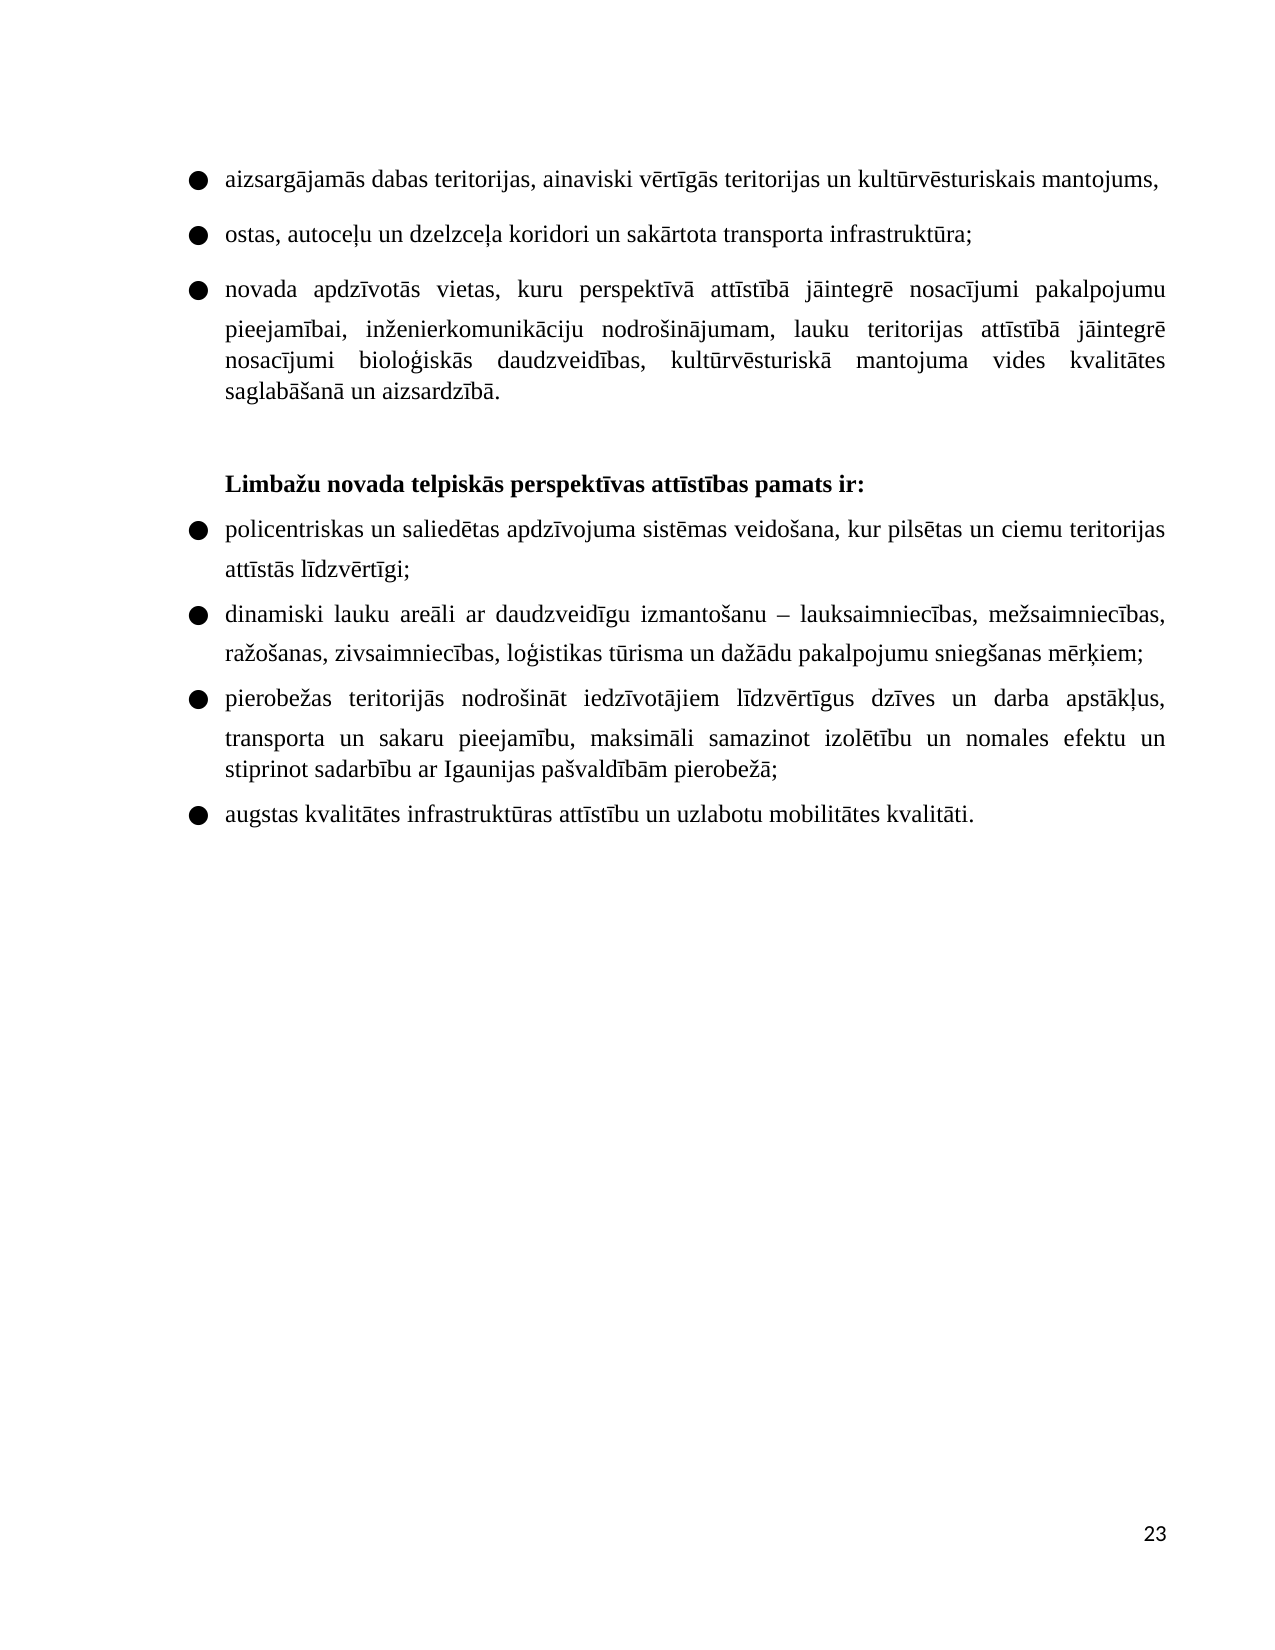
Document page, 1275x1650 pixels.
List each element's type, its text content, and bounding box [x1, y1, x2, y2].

list policentriskas un saliedētas apdzīvojuma sistēmas veidošana, kur pilsētas un ciemu teritorijas attīstās līdzvērtīgi; [187, 500, 1166, 583]
list aizsargājamās dabas teritorijas, ainaviski vērtīgās teritorijas un kultūrvēsturiskais mantojums, [187, 150, 1166, 201]
list dinamiski lauku areāli ar daudzveidīgu izmantošanu – lauksaimniecības, mežsaimniecības, ražošanas, zivsaimniecības, loģistikas tūrisma un dažādu pakalpojumu sniegšanas mērķiem; [187, 585, 1166, 667]
list ostas, autoceļu un dzelzceļa koridori un sakārtota transporta infrastruktūra; [187, 205, 1166, 257]
list novada apdzīvotās vietas, kuru perspektīvā attīstībā jāintegrē nosacījumi pakalpojumu pieejamībai, inženierkomunikāciju nodrošinājumam, lauku teritorijas attīstībā jāintegrē nosacījumi bioloģiskās daudzveidības, kultūrvēsturiskā mantojuma vides kvalitātes saglabāšanā un aizsardzībā. [187, 261, 1166, 405]
list augstas kvalitātes infrastruktūras attīstību un uzlabotu mobilitātes kvalitāti. [187, 785, 1166, 836]
text Limbažu novada telpiskās perspektīvas attīstības pamats ir: [225, 469, 1166, 498]
list pierobežas teritorijās nodrošināt iedzīvotājiem līdzvērtīgus dzīves un darba apstākļus, transporta un sakaru pieejamību, maksimāli samazinot izolētību un nomales efektu un stiprinot sadarbību ar Igaunijas pašvaldībām pierobežā; [187, 669, 1166, 783]
